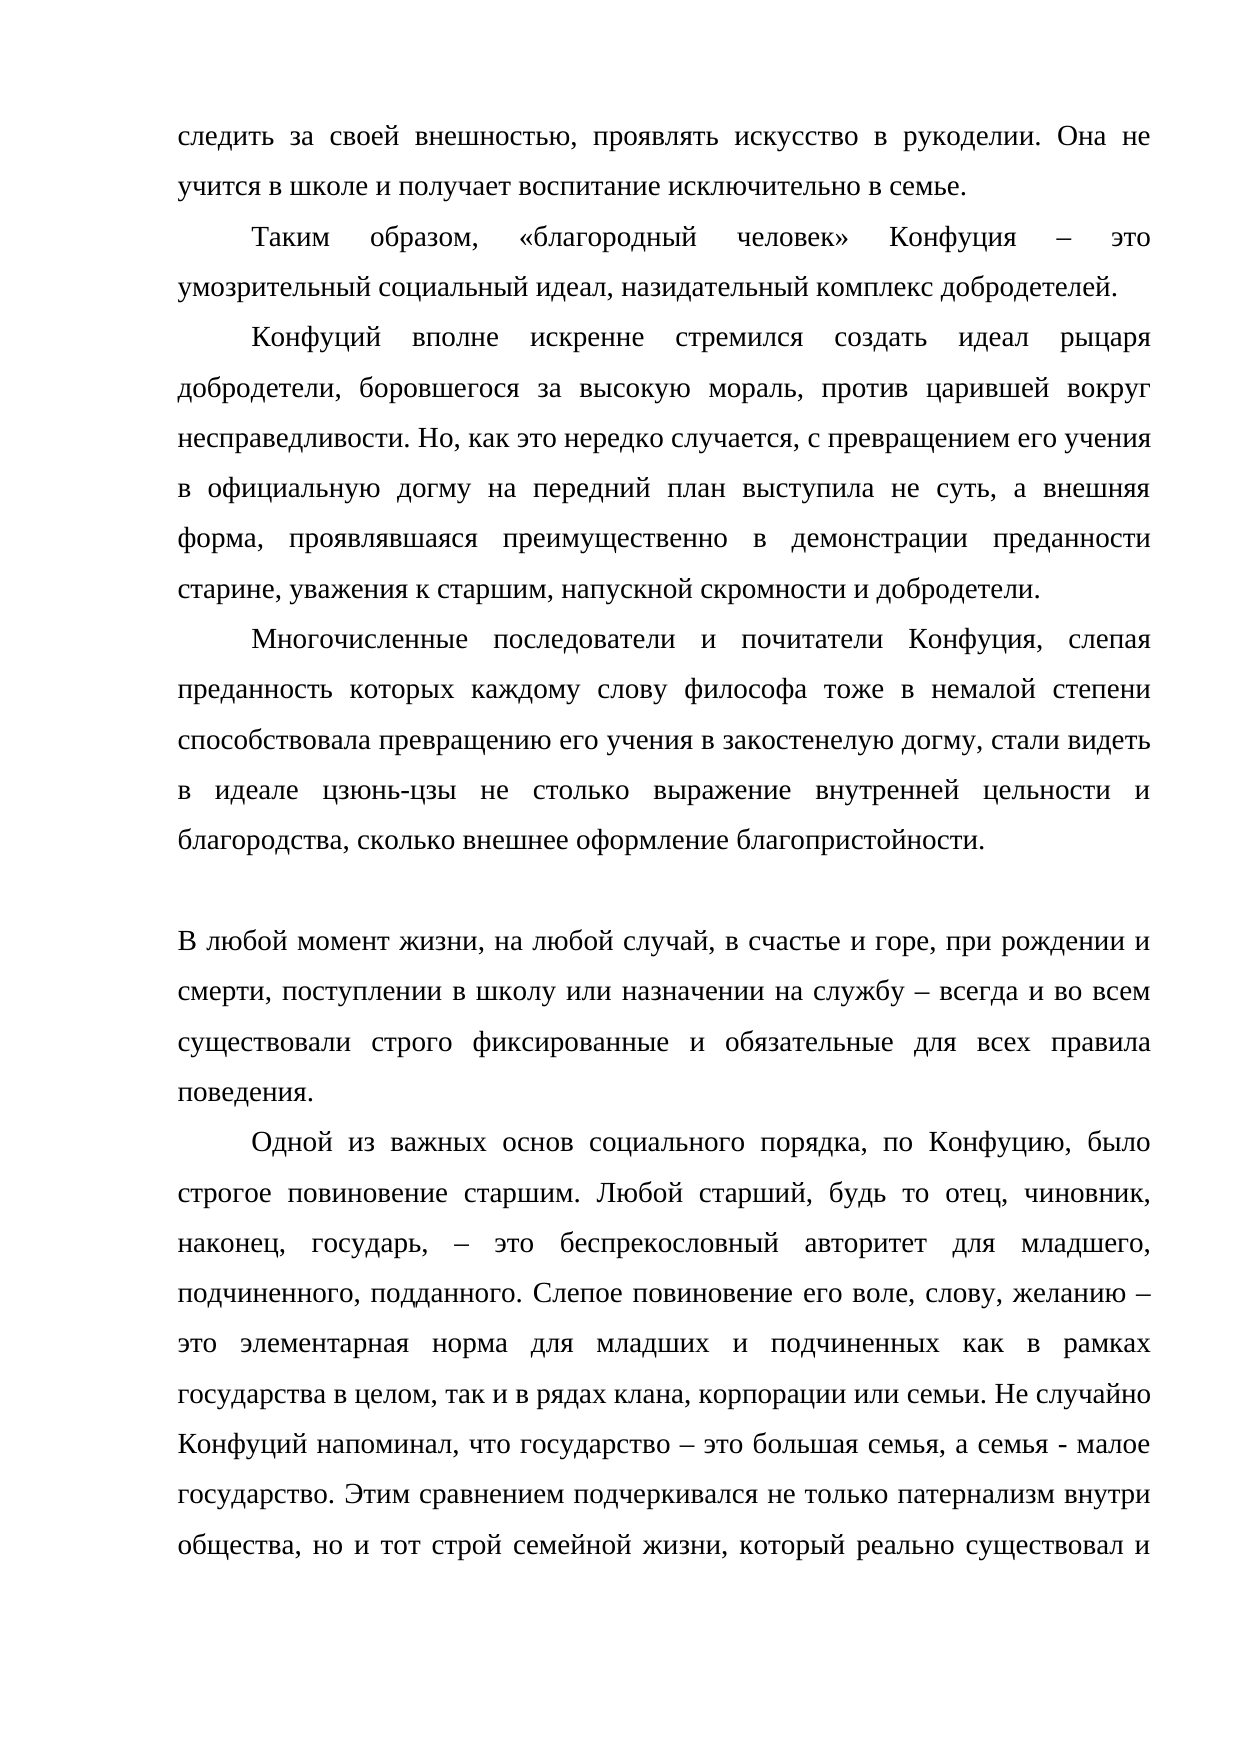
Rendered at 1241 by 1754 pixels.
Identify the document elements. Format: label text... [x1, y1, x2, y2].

text Многочисленные последователи и почитатели Конфуция, слепая преданность которых каждому слову философа тоже в немалой степени способствовала превращению его учения в закостенелую догму, стали видеть в идеале цзюнь-цзы не столько выражение внутренней цельности и благородства, сколько внешнее оформление благопристойности. [177, 621, 1152, 856]
text В любой момент жизни, на любой случай, в счастье и горе, при рождении и смерти, поступлении в школу или назначении на службу – всегда и во всем существовали строго фиксированные и обязательные для всех правила поведения. [177, 923, 1152, 1108]
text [177, 1124, 1152, 1560]
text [177, 118, 1152, 202]
text Таким образом, «благородный человек» Конфуция – это умозрительный социальный идеал, назидательный комплекс добродетелей. [177, 219, 1152, 303]
text Конфуций вполне искренне стремился создать идеал рыцаря добродетели, боровшегося за высокую мораль, против царившей вокруг несправедливости. Но, как это нередко случается, с превращением его учения в официальную догму на передний план выступила не суть, а внешняя форма, проявлявшаяся преимущественно в демонстрации преданности старине, уважения к старшим, напускной скромности и добродетели. [177, 319, 1152, 604]
